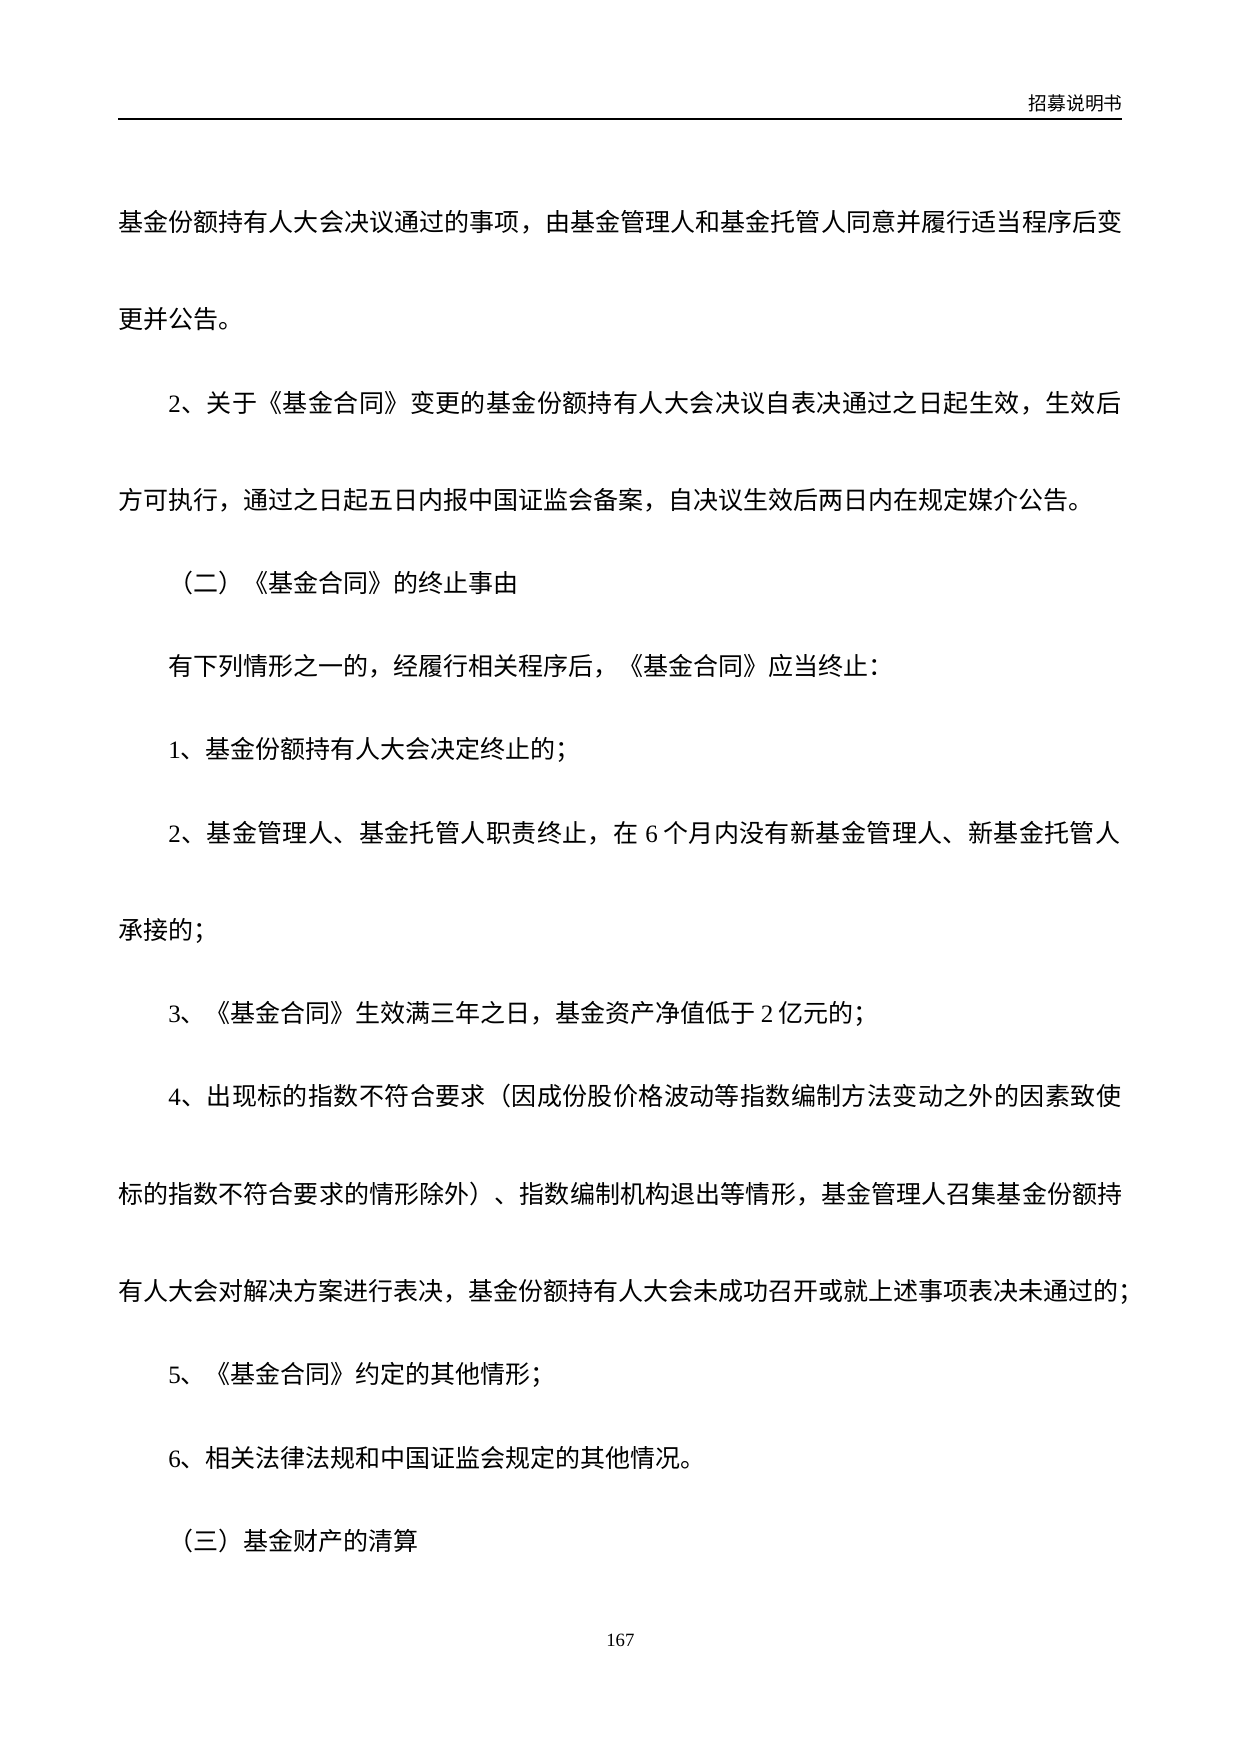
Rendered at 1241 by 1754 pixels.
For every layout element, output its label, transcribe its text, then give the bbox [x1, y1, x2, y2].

text 4、出现标的指数不符合要求（因成份股价格波动等指数编制方法变动之外的因素致使标的指数不符合要求的情形除外）、指数编制机构退出等情形，基金管理人召集基金份额持有人大会对解决方案进行表决，基金份额持有人大会未成功召开或就上述事项表决未通过的； [118, 1062, 1122, 1322]
text 5、《基金合同》约定的其他情形； [118, 1341, 1122, 1406]
text 6、相关法律法规和中国证监会规定的其他情况。 [118, 1424, 1122, 1489]
text 有下列情形之一的，经履行相关程序后，《基金合同》应当终止： [118, 632, 1122, 697]
text （二）《基金合同》的终止事由 [118, 549, 1122, 614]
text 3、《基金合同》生效满三年之日，基金资产净值低于2亿元的； [118, 979, 1122, 1044]
text 1、基金份额持有人大会决定终止的； [118, 716, 1122, 781]
text （三）基金财产的清算 [118, 1507, 1122, 1572]
text 2、基金管理人、基金托管人职责终止，在6个月内没有新基金管理人、新基金托管人承接的； [118, 799, 1122, 961]
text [118, 188, 1122, 351]
text 2、关于《基金合同》变更的基金份额持有人大会决议自表决通过之日起生效，生效后方可执行，通过之日起五日内报中国证监会备案，自决议生效后两日内在规定媒介公告。 [118, 369, 1122, 531]
